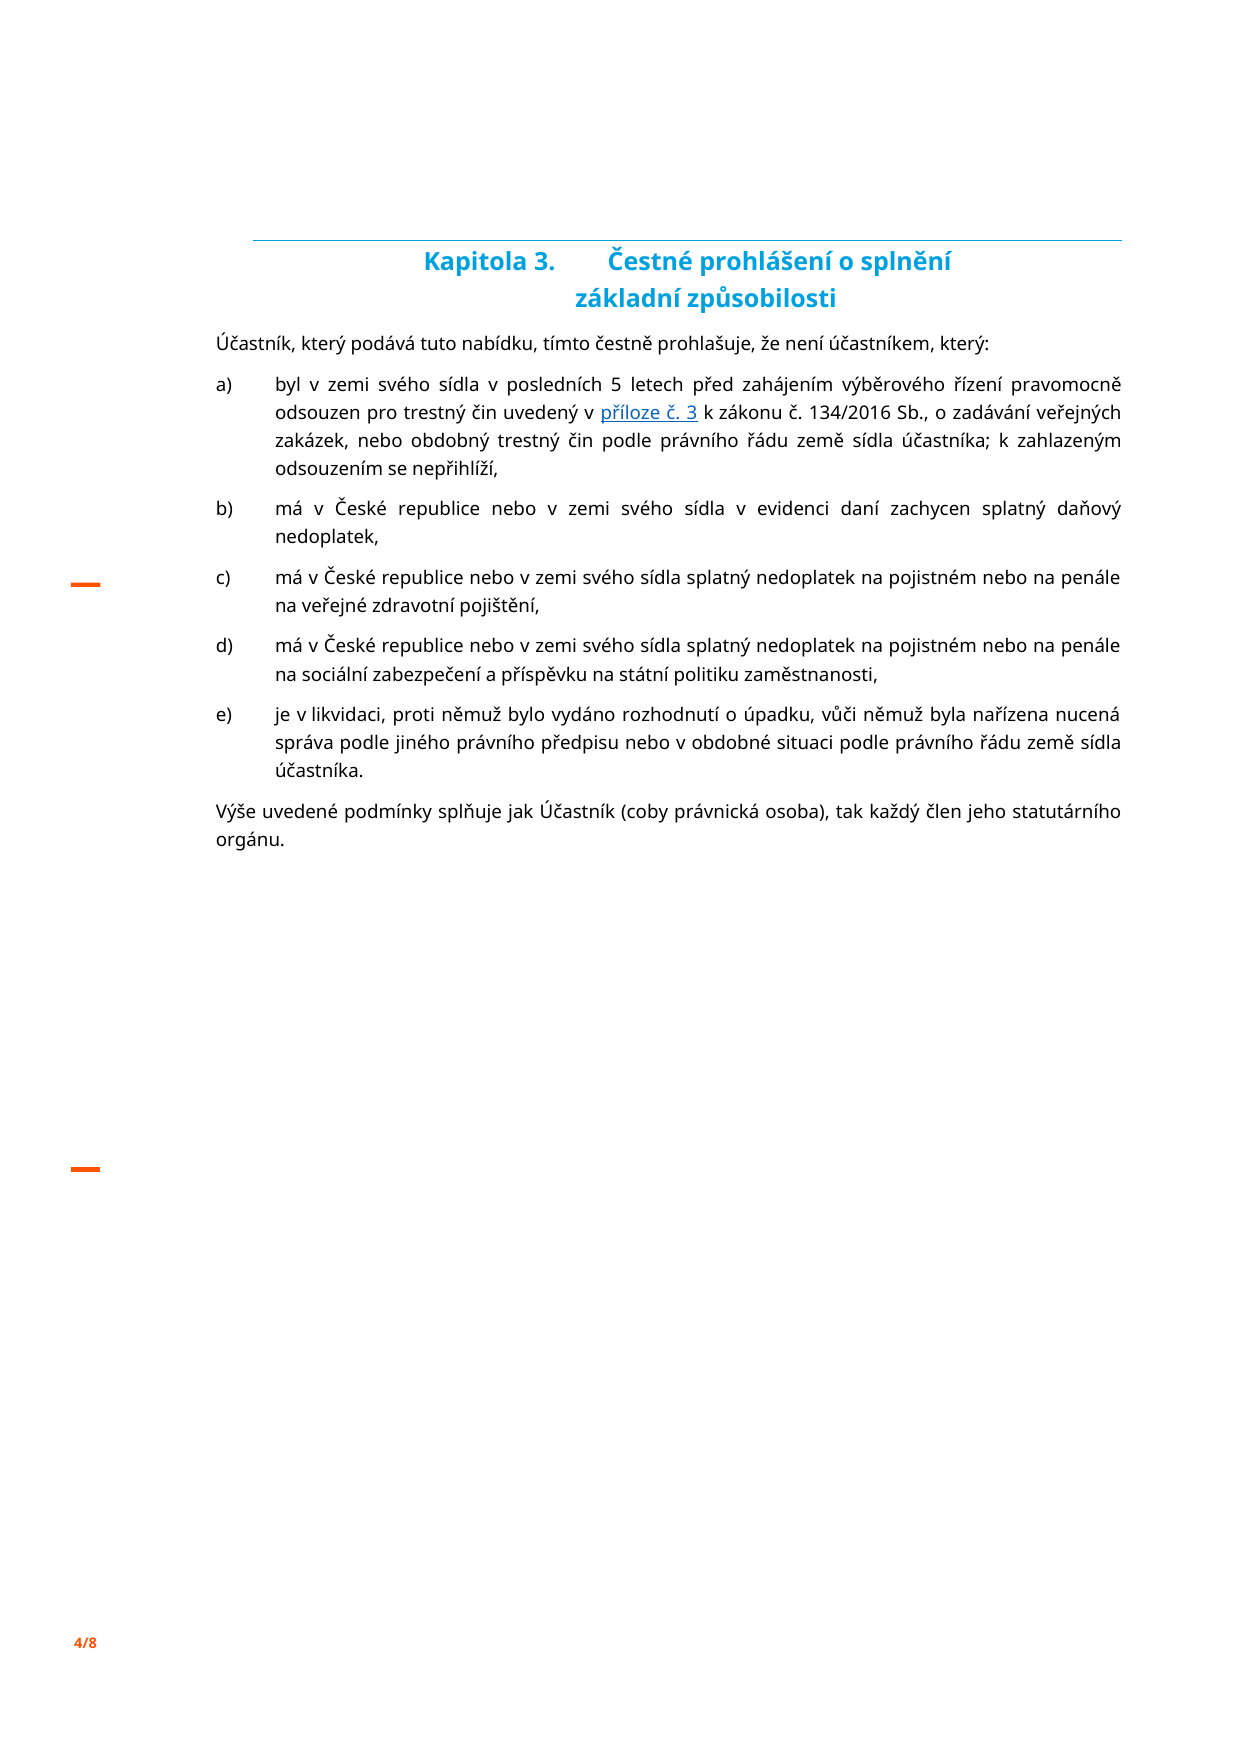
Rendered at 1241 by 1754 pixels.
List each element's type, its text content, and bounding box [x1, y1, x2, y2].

text Účastník, který podává tuto nabídku, tímto čestně prohlašuje, že není účastníkem, který: [216, 331, 1122, 356]
text má v České republice nebo v zemi svého sídla v evidenci daní zachycen splatný daňový nedoplatek, [216, 496, 1122, 549]
subtitle Čestné prohlášení o splnění základní způsobilosti [253, 241, 1122, 315]
text Výše uvedené podmínky splňuje jak Účastník (coby právnická osoba), tak každý člen jeho statutárního orgánu. [216, 798, 1122, 851]
text je v likvidaci, proti němuž bylo vydáno rozhodnutí o úpadku, vůči němuž byla nařízena nucená správa podle jiného právního předpisu nebo v obdobné situaci podle právního řádu země sídla účastníka. [216, 701, 1122, 783]
text byl v zemi svého sídla v posledních 5 letech před zahájením výběrového řízení pravomocně odsouzen pro trestný čin uvedený v příloze č. 3 k zákonu č. 134/2016 Sb., o zadávání veřejných zakázek, nebo obdobný trestný čin podle právního řádu země sídla účastníka; k zahlazeným odsouzením se nepřihlíží, [216, 371, 1122, 481]
text má v České republice nebo v zemi svého sídla splatný nedoplatek na pojistném nebo na penále na veřejné zdravotní pojištění, [216, 564, 1122, 618]
text má v České republice nebo v zemi svého sídla splatný nedoplatek na pojistném nebo na penále na sociální zabezpečení a příspěvku na státní politiku zaměstnanosti, [216, 633, 1122, 686]
